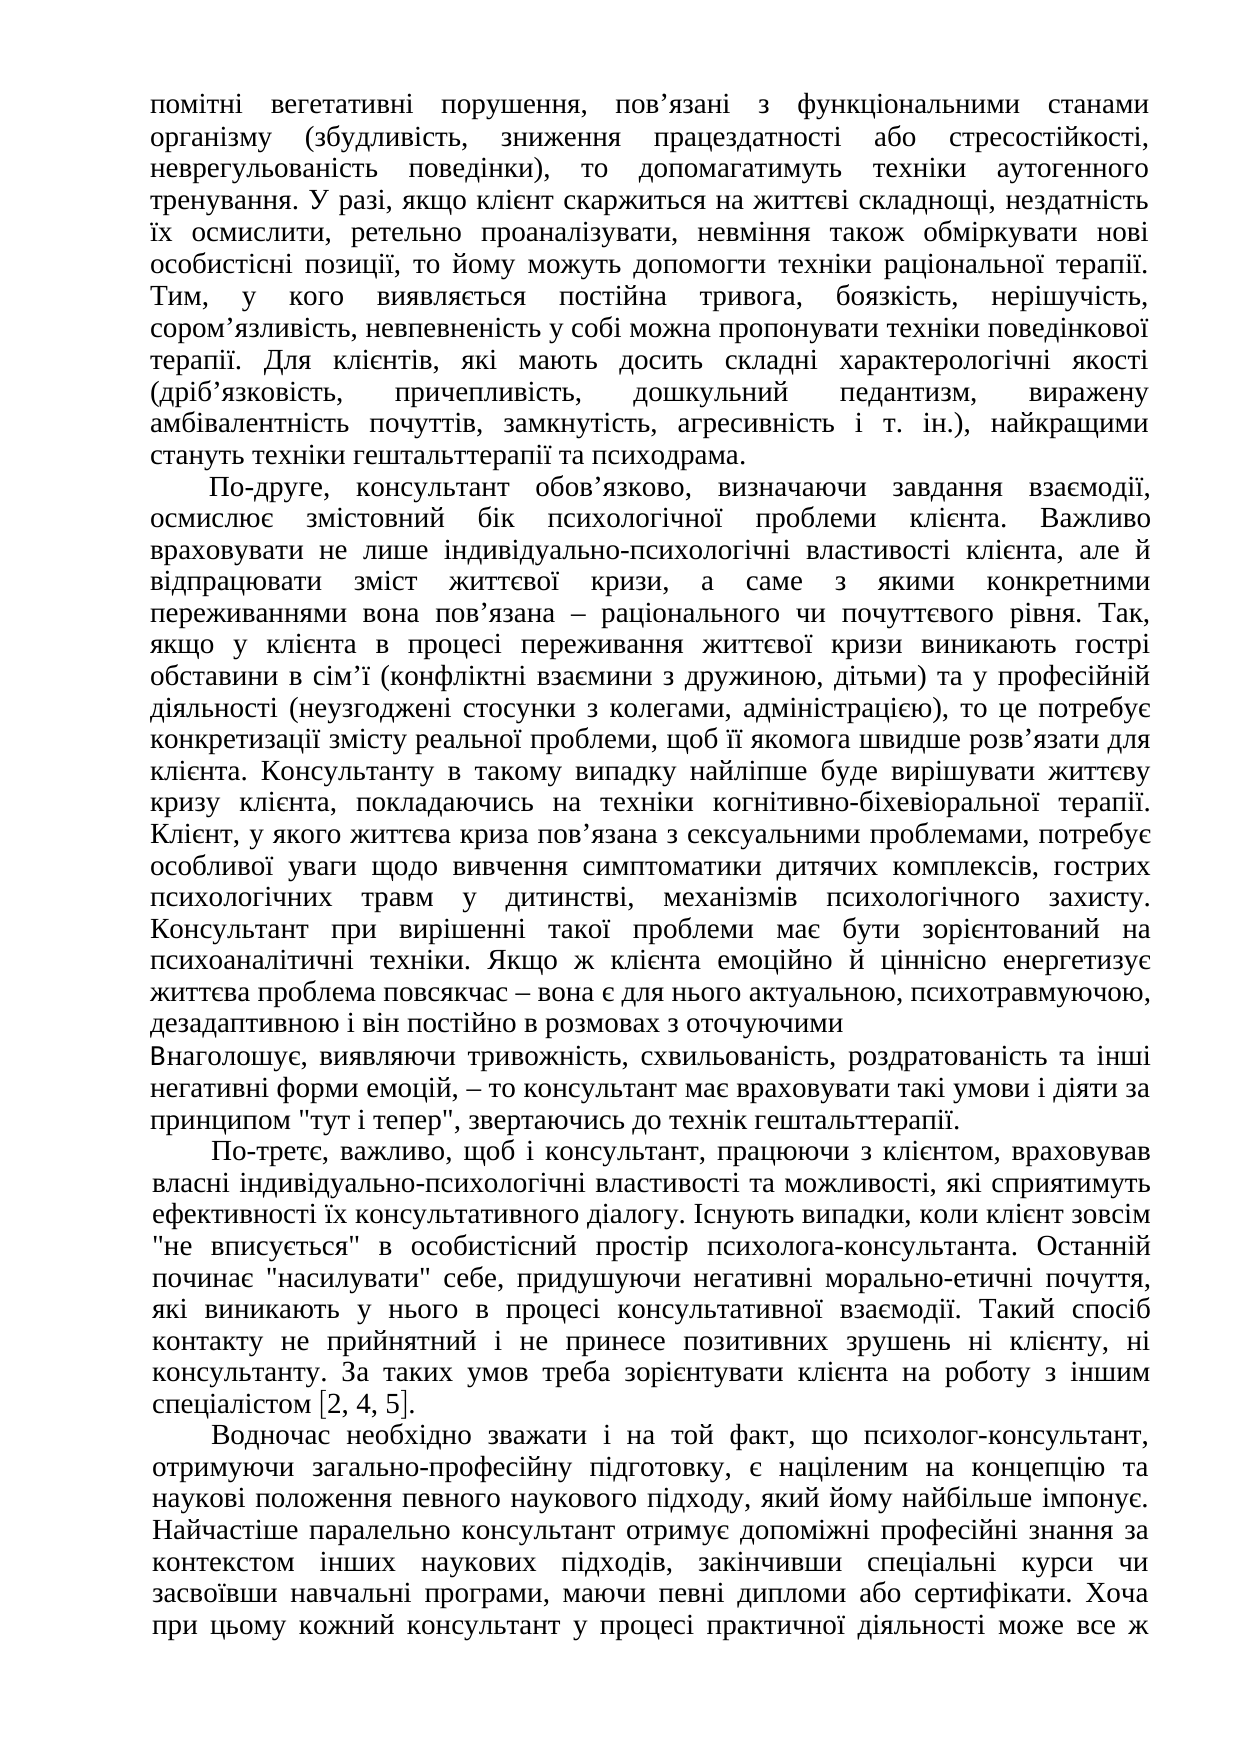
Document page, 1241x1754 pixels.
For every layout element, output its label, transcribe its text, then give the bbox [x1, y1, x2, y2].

text По-друге, консультант обов’язково, визначаючи завдання взаємодії, осмислює змістовний бік психологічної проблеми клієнта. Важливо враховувати не лише індивідуально-психологічні властивості клієнта, але й відпрацювати зміст життєвої кризи, а саме з якими конкретними переживаннями вона пов’язана – раціонального чи почуттєвого рівня. Так, якщо у клієнта в процесі переживання життєвої кризи виникають гострі обставини в сім’ї (конфліктні взаємини з дружиною, дітьми) та у професійній діяльності (неузгоджені стосунки з колегами, адміністрацією), то це потребує конкретизації змісту реальної проблеми, щоб її якомога швидше розв’язати для клієнта. Консультанту в такому випадку найліпше буде вирішувати життєву кризу клієнта, покладаючись на техніки когнітивно-біхевіоральної терапії. Клієнт, у якого життєва криза пов’язана з сексуальними проблемами, потребує особливої уваги щодо вивчення симптоматики дитячих комплексів, гострих психологічних травм у дитинстві, механізмів психологічного захисту. Консультант при вирішенні такої проблеми має бути зорієнтований на психоаналітичні техніки. Якщо ж клієнта емоційно й ціннісно енергетизує життєва проблема повсякчас – вона є для нього актуальною, психотравмуючою, дезадаптивною і він постійно в розмовах з оточуючими [150, 471, 1152, 1039]
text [150, 88, 1149, 471]
list наголошує, виявляючи тривожність, схвильованість, роздратованість та інші негативні форми емоцій, – то консультант має враховувати такі умови і діяти за принципом "тут і тепер", звертаючись до технік гештальттерапії. [149, 1039, 1152, 1136]
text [152, 1419, 1149, 1640]
text По-третє, важливо, щоб і консультант, працюючи з клієнтом, враховував власні індивідуально-психологічні властивості та можливості, які сприятимуть ефективності їх консультативного діалогу. Існують випадки, коли клієнт зовсім "не вписується" в особистісний простір психолога-консультанта. Останній починає "насилувати" себе, придушуючи негативні морально-етичні почуття, які виникають у нього в процесі консультативної взаємодії. Такий спосіб контакту не прийнятний і не принесе позитивних зрушень ні клієнту, ні консультанту. За таких умов треба зорієнтувати клієнта на роботу з іншим спеціалістом 2, 4, 5. [152, 1136, 1152, 1419]
